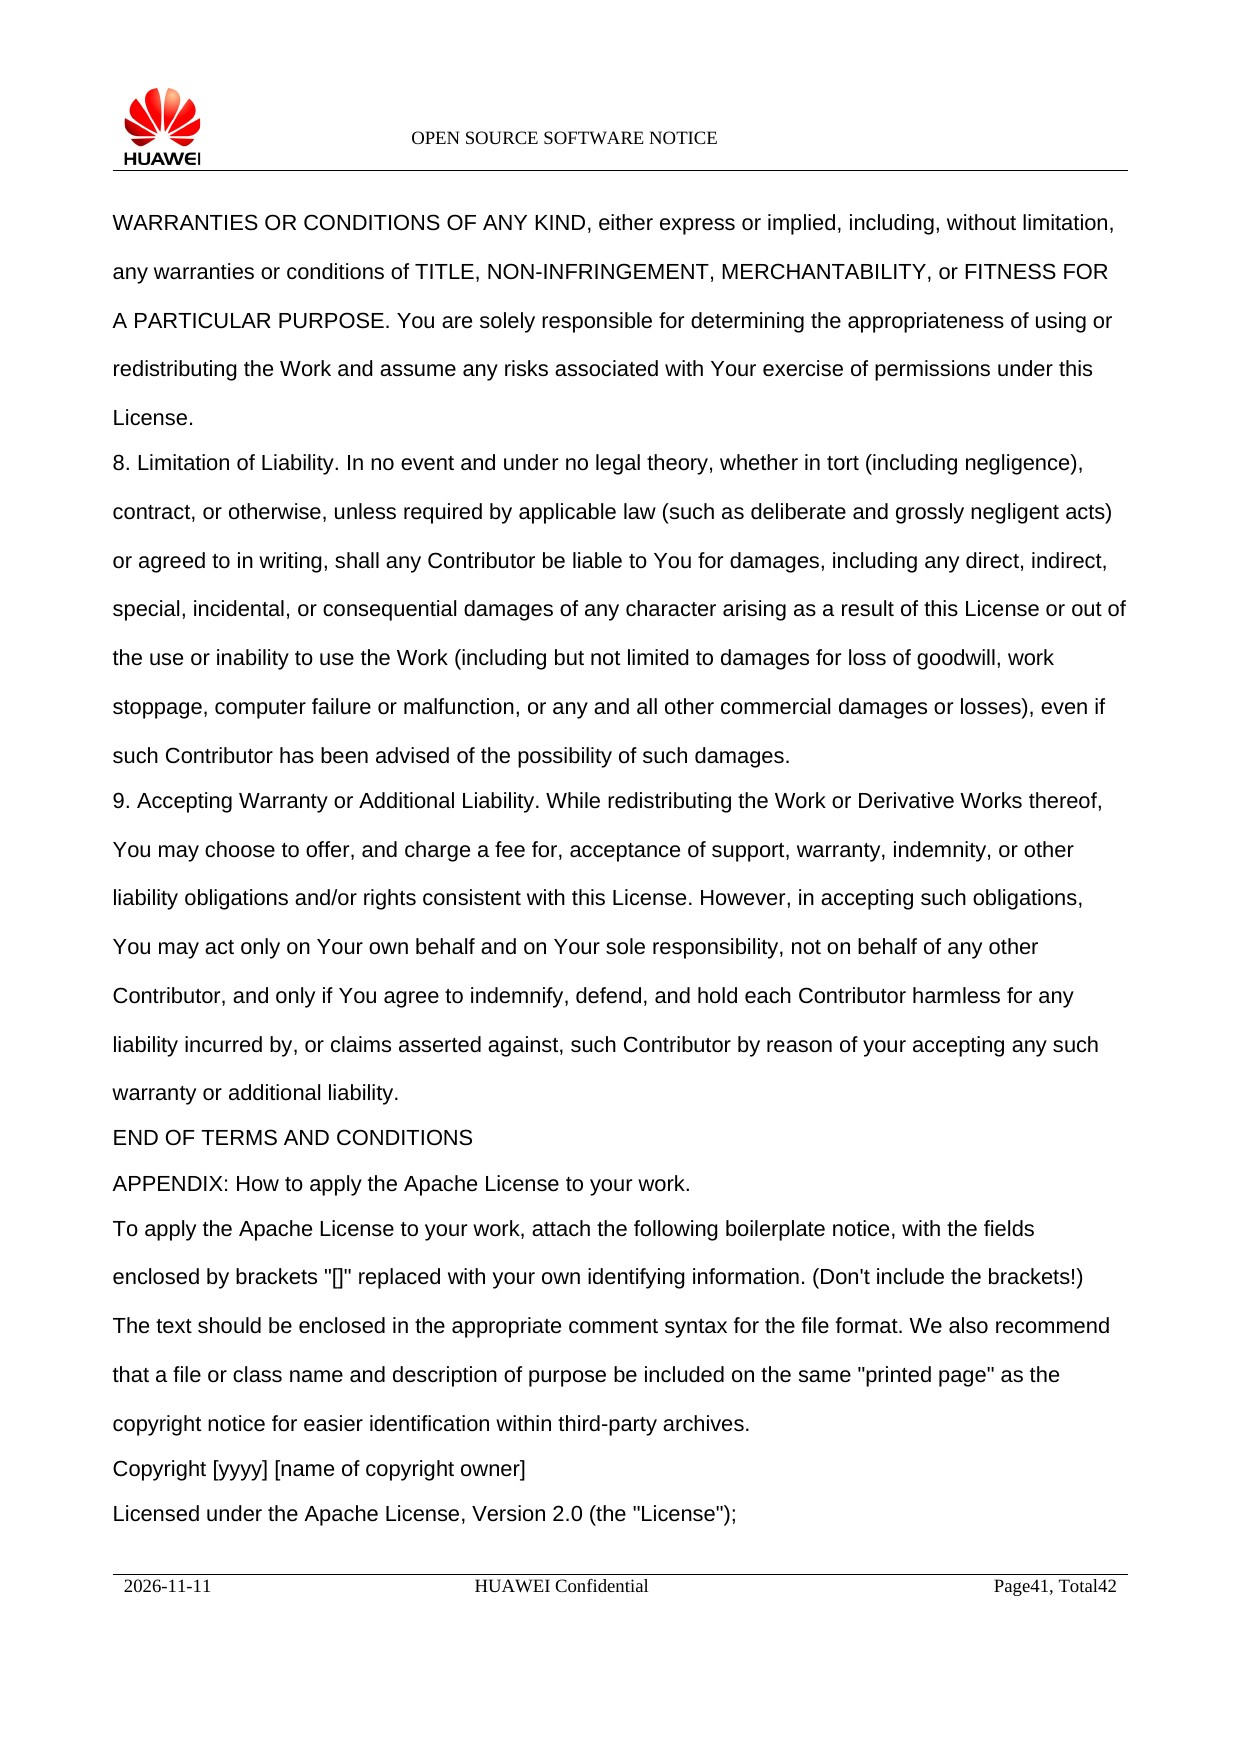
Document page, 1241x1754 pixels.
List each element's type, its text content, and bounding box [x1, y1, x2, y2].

picture [124, 88, 201, 165]
text END OF TERMS AND CONDITIONS [112, 1122, 1128, 1154]
text Copyright [yyyy] [name of copyright owner] [112, 1452, 1128, 1484]
text 8. Limitation of Liability. In no event and under no legal theory, whether in tort (including negligence), contract, or otherwise, unless required by applicable law (such as deliberate and grossly negligent acts) or agreed to in writing, shall any Contributor be liable to You for damages, including any direct, indirect, special, incidental, or consequential damages of any character arising as a result of this License or out of the use or inability to use the Work (including but not limited to damages for loss of goodwill, work stoppage, computer failure or malfunction, or any and all other commercial damages or losses), even if such Contributor has been advised of the possibility of such damages. [112, 446, 1128, 771]
text APPENDIX: How to apply the Apache License to your work. [112, 1167, 1128, 1199]
text To apply the Apache License to your work, attach the following boilerplate notice, with the fields enclosed by brackets "[]" replaced with your own identifying information. (Don't include the brackets!) The text should be enclosed in the appropriate comment syntax for the file format. We also recommend that a file or class name and description of purpose be included on the same "printed page" as the copyright notice for easier identification within third-party archives. [112, 1212, 1128, 1439]
text 9. Accepting Warranty or Additional Liability. While redistributing the Work or Derivative Works thereof, You may choose to offer, and charge a fee for, acceptance of support, warranty, indemnity, or other liability obligations and/or rights consistent with this License. However, in accepting such obligations, You may act only on Your own behalf and on Your sole responsibility, not on behalf of any other Contributor, and only if You agree to indemnify, defend, and hold each Contributor harmless for any liability incurred by, or claims asserted against, such Contributor by reason of your accepting any such warranty or additional liability. [112, 784, 1128, 1109]
